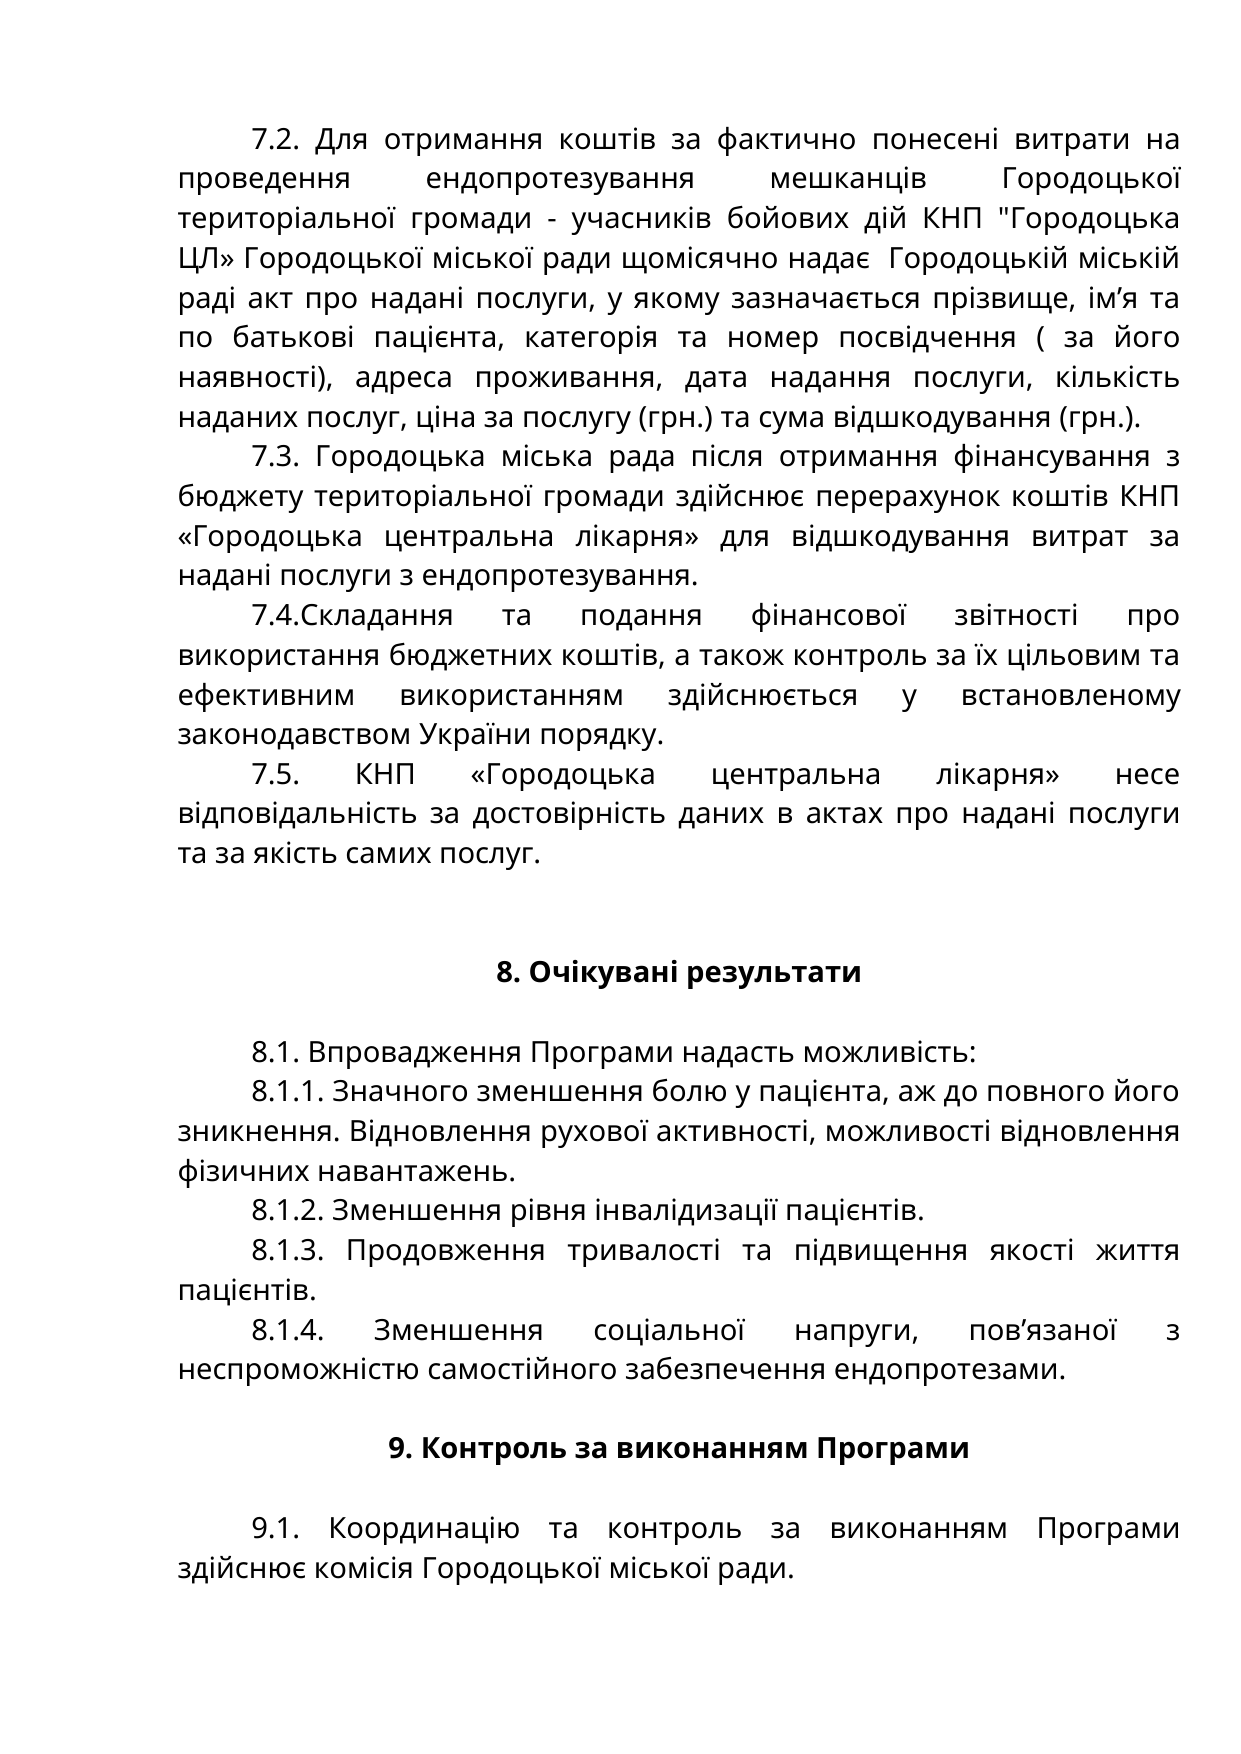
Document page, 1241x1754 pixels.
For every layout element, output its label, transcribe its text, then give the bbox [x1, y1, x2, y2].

text 9. Контроль за виконанням Програми [177, 1428, 1181, 1467]
text 8. Очікувані результати [177, 952, 1181, 991]
text 7.5. КНП «Городоцька центральна лікарня» несе відповідальність за достовірність даних в актах про надані послуги та за якість самих послуг. [177, 753, 1181, 872]
text 8.1.1. Значного зменшення болю у пацієнта, аж до повного його зникнення. Відновлення рухової активності, можливості відновлення фізичних навантажень. [177, 1071, 1181, 1190]
text 7.3. Городоцька міська рада після отримання фінансування з бюджету територіальної громади здійснює перерахунок коштів КНП «Городоцька центральна лікарня» для відшкодування витрат за надані послуги з ендопротезування. [177, 436, 1181, 594]
text 7.4.Складання та подання фінансової звітності про використання бюджетних коштів, а також контроль за їх цільовим та ефективним використанням здійснюється у встановленому законодавством України порядку. [177, 594, 1181, 753]
text 8.1.3. Продовження тривалості та підвищення якості життя пацієнтів. [177, 1229, 1181, 1309]
text 8.1. Впровадження Програми надасть можливість: [177, 1031, 1181, 1071]
text 8.1.2. Зменшення рівня інвалідизації пацієнтів. [177, 1190, 1181, 1229]
text 9.1. Координацію та контроль за виконанням Програми здійснює комісія Городоцької міської ради. [177, 1507, 1181, 1587]
text 7.2. Для отримання коштів за фактично понесені витрати на проведення ендопротезування мешканців Городоцької територіальної громади - учасників бойових дій КНП "Городоцька ЦЛ» Городоцької міської ради щомісячно надає Городоцькій міській раді акт про надані послуги, у якому зазначається прізвище, ім’я та по батькові пацієнта, категорія та номер посвідчення ( за його наявності), адреса проживання, дата надання послуги, кількість наданих послуг, ціна за послугу (грн.) та сума відшкодування (грн.). [177, 118, 1181, 436]
text 8.1.4. Зменшення соціальної напруги, пов’язаної з неспроможністю самостійного забезпечення ендопротезами. [177, 1309, 1181, 1388]
